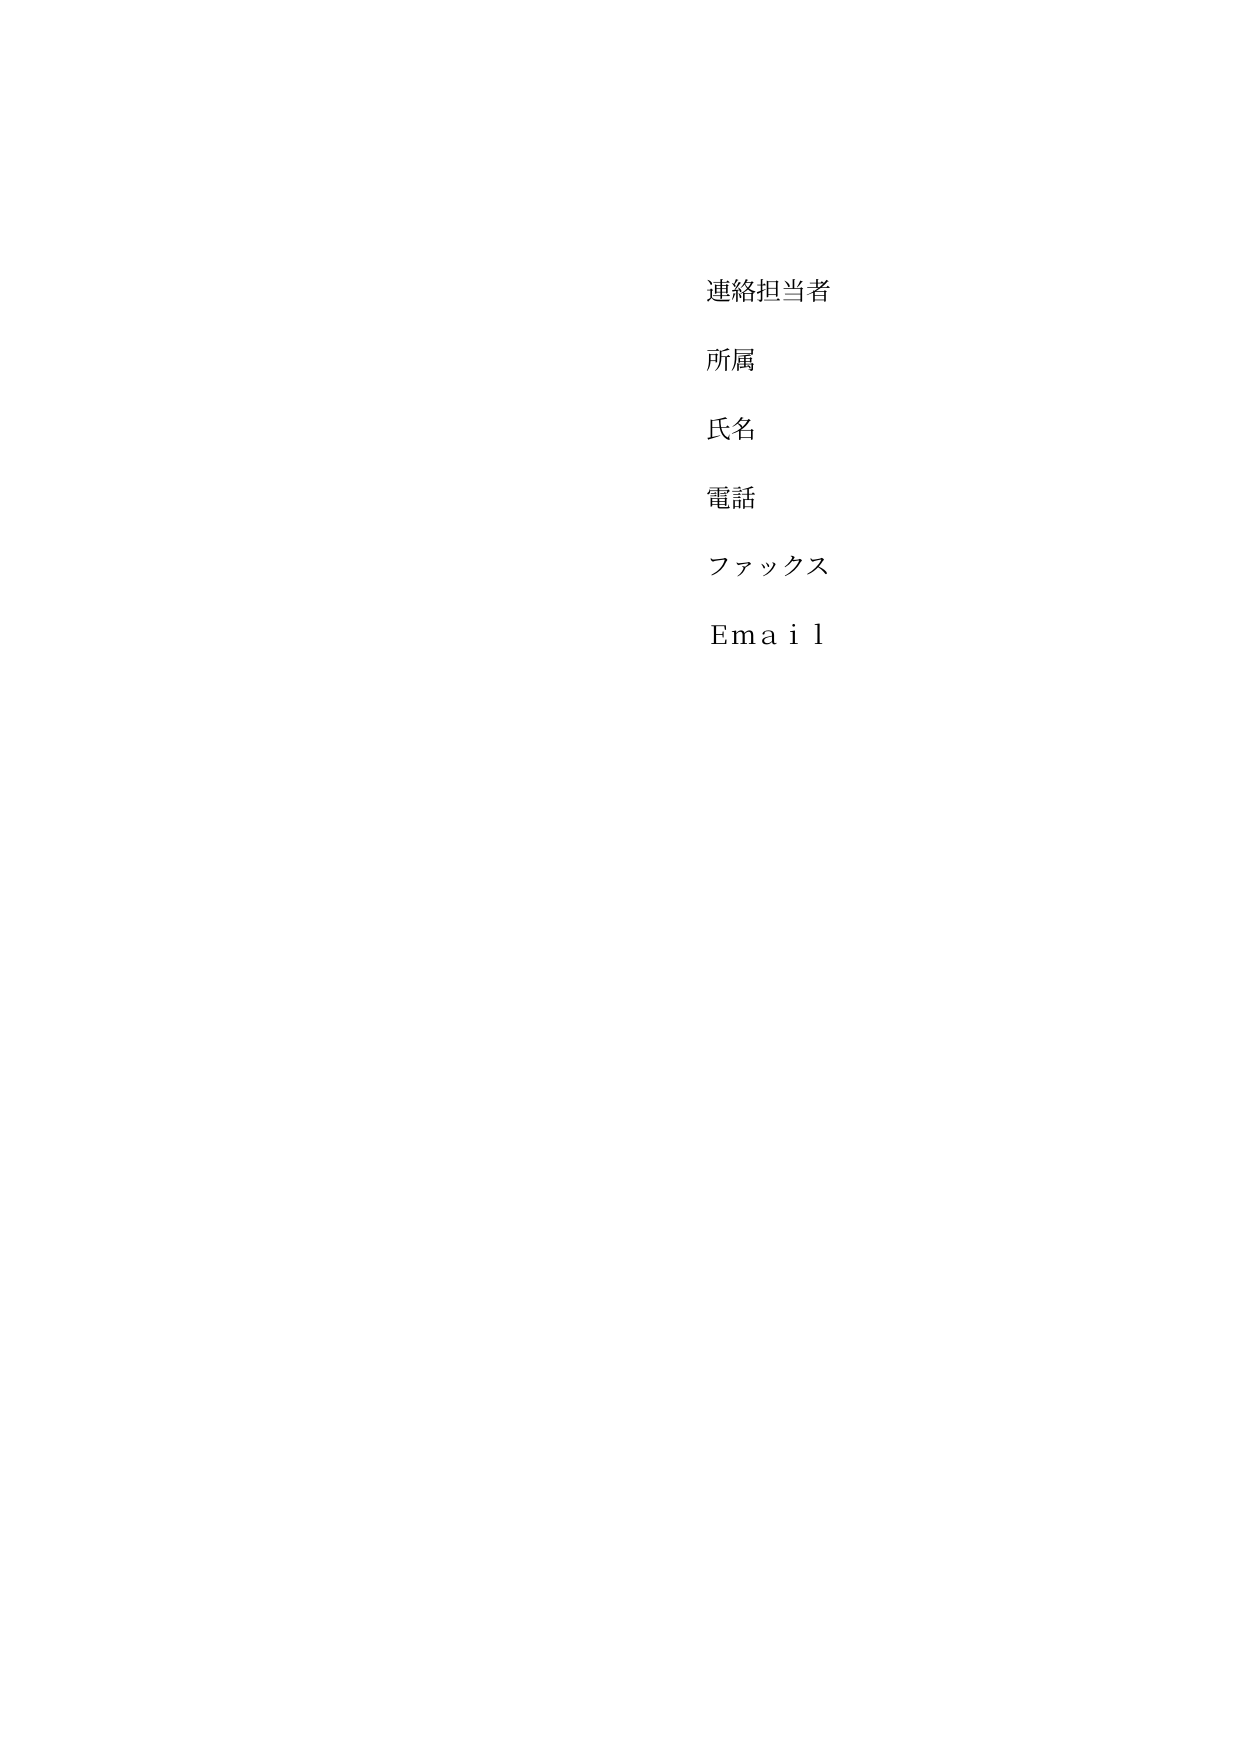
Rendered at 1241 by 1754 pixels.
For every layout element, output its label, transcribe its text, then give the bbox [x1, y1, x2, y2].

text 所属 [106, 324, 1134, 393]
text 電話 [106, 462, 1134, 531]
text ファックス [106, 531, 1134, 599]
text 氏名 [106, 393, 1134, 462]
text Ｅｍａｉｌ [106, 599, 1134, 668]
text 連絡担当者 [106, 256, 1134, 324]
